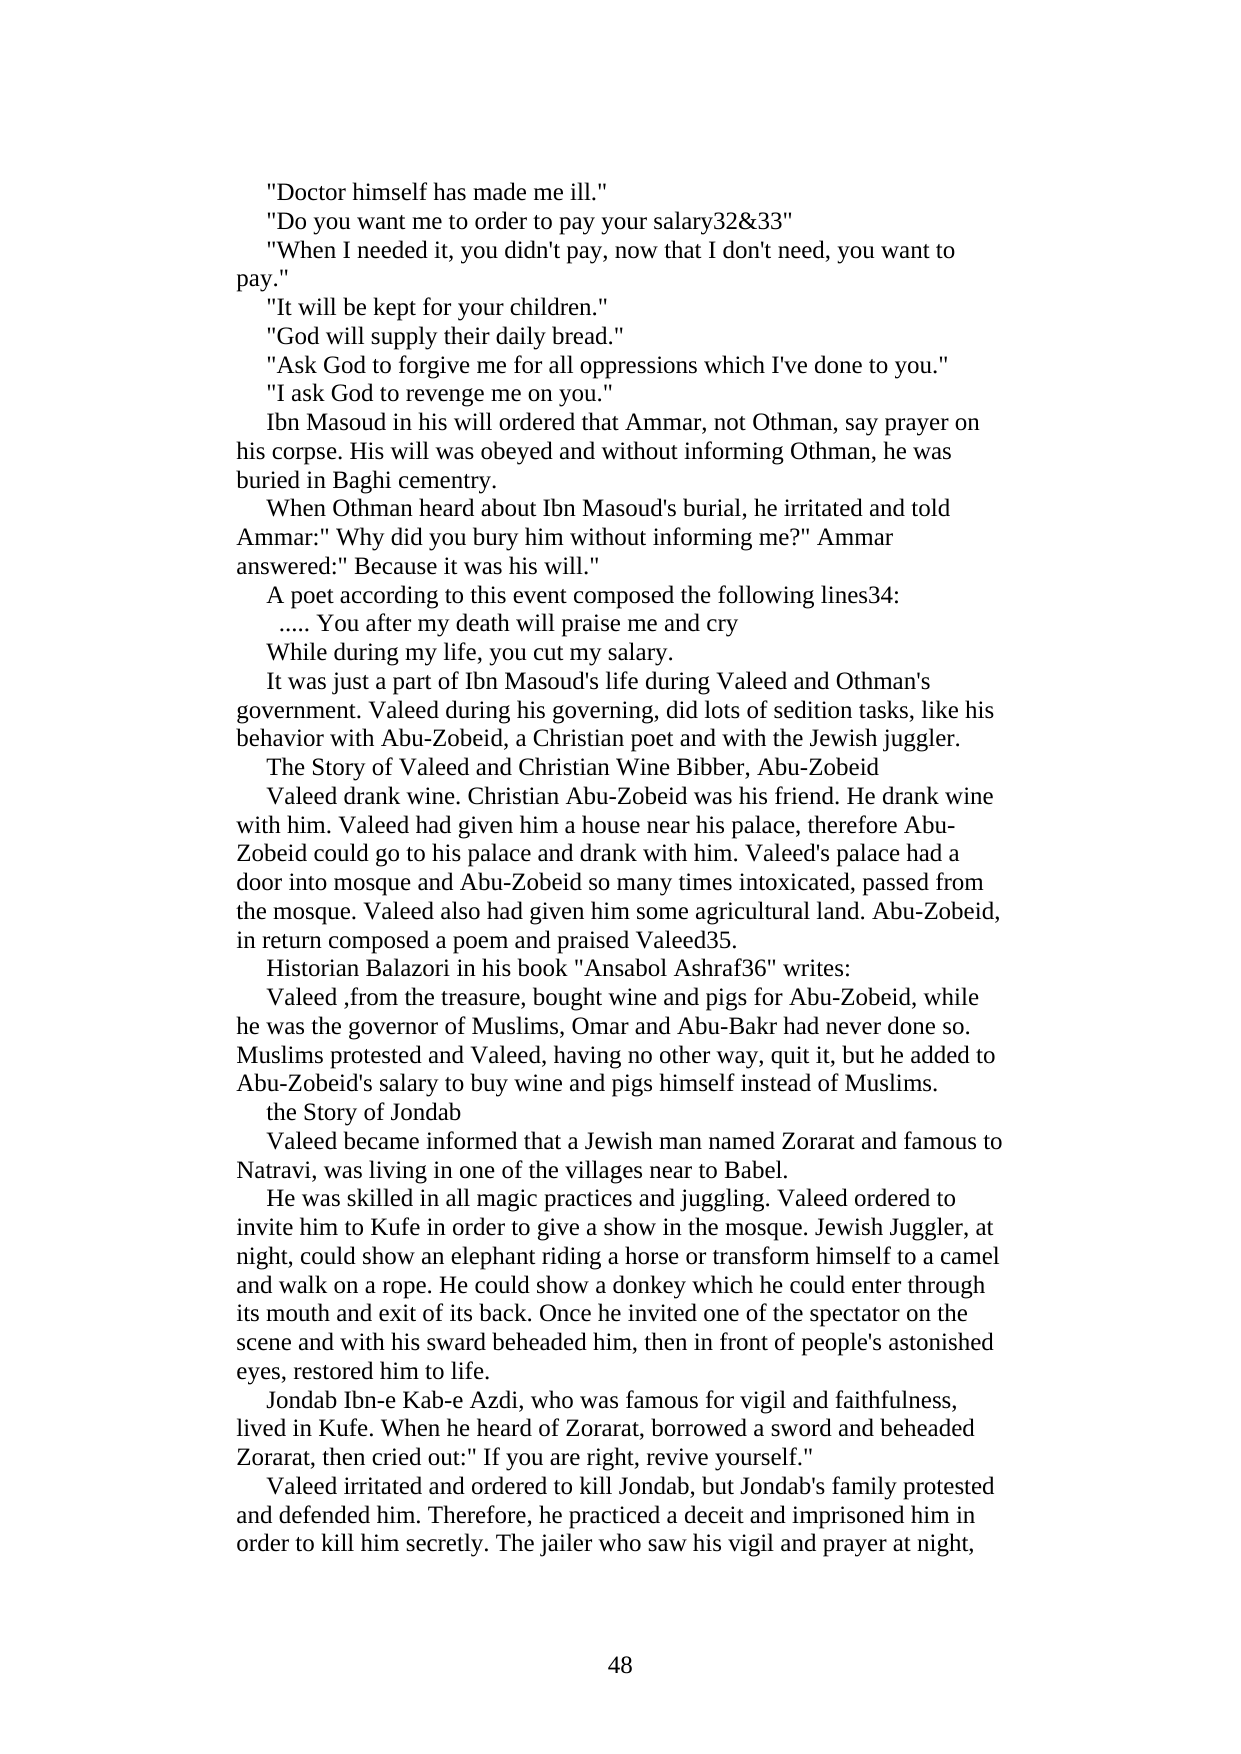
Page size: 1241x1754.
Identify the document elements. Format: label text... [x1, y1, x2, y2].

text "Ask God to forgive me for all oppressions which I've done to you." [236, 350, 1004, 378]
text Jondab Ibn-e Kab-e Azdi, who was famous for vigil and faithfulness, lived in Kufe. When he heard of Zorarat, borrowed a sword and beheaded Zorarat, then cried out:" If you are right, revive yourself." [236, 1385, 1004, 1471]
text Valeed became informed that a Jewish man named Zorarat and famous to Natravi, was living in one of the villages near to Babel. [236, 1126, 1004, 1183]
text When Othman heard about Ibn Masoud's burial, he irritated and told Ammar:" Why did you bury him without informing me?" Ammar answered:" Because it was his will." [236, 493, 1004, 580]
text the Story of Jondab [236, 1097, 1004, 1126]
text "It will be kept for your children." [236, 292, 1004, 321]
text "God will supply their daily bread." [236, 321, 1004, 350]
text Valeed ,from the treasure, bought wine and pigs for Abu-Zobeid, while he was the governor of Muslims, Omar and Abu-Bakr had never done so. Muslims protested and Valeed, having no other way, quit it, but he added to Abu-Zobeid's salary to buy wine and pigs himself instead of Muslims. [236, 982, 1004, 1097]
text "When I needed it, you didn't pay, now that I don't need, you want to pay." [236, 235, 1004, 292]
text "Do you want me to order to pay your salary32&33" [236, 206, 1004, 235]
text The Story of Valeed and Christian Wine Bibber, Abu-Zobeid [236, 752, 1004, 781]
text It was just a part of Ibn Masoud's life during Valeed and Othman's government. Valeed during his governing, did lots of sedition tasks, like his behavior with Abu-Zobeid, a Christian poet and with the Jewish juggler. [236, 666, 1004, 752]
text He was skilled in all magic practices and juggling. Valeed ordered to invite him to Kufe in order to give a show in the mosque. Jewish Juggler, at night, could show an elephant riding a horse or transform himself to a camel and walk on a rope. He could show a donkey which he could enter through its mouth and exit of its back. Once he invited one of the spectator on the scene and with his sward beheaded him, then in front of people's astonished eyes, restored him to life. [236, 1183, 1004, 1385]
text Historian Balazori in his book "Ansabol Ashraf36" writes: [236, 953, 1004, 982]
text ..... You after my death will praise me and cry [236, 608, 1004, 637]
text A poet according to this event composed the following lines34: [236, 580, 1004, 608]
text While during my life, you cut my salary. [236, 637, 1004, 666]
text Ibn Masoud in his will ordered that Ammar, not Othman, say prayer on his corpse. His will was obeyed and without informing Othman, he was buried in Baghi cementry. [236, 407, 1004, 493]
text Valeed drank wine. Christian Abu-Zobeid was his friend. He drank wine with him. Valeed had given him a house near his palace, therefore Abu-Zobeid could go to his palace and drank with him. Valeed's palace had a door into mosque and Abu-Zobeid so many times intoxicated, passed from the mosque. Valeed also had given him some agricultural land. Abu-Zobeid, in return composed a poem and praised Valeed35. [236, 781, 1004, 953]
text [236, 1471, 1004, 1557]
text "Doctor himself has made me ill." [236, 177, 1004, 206]
text "I ask God to revenge me on you." [236, 378, 1004, 407]
